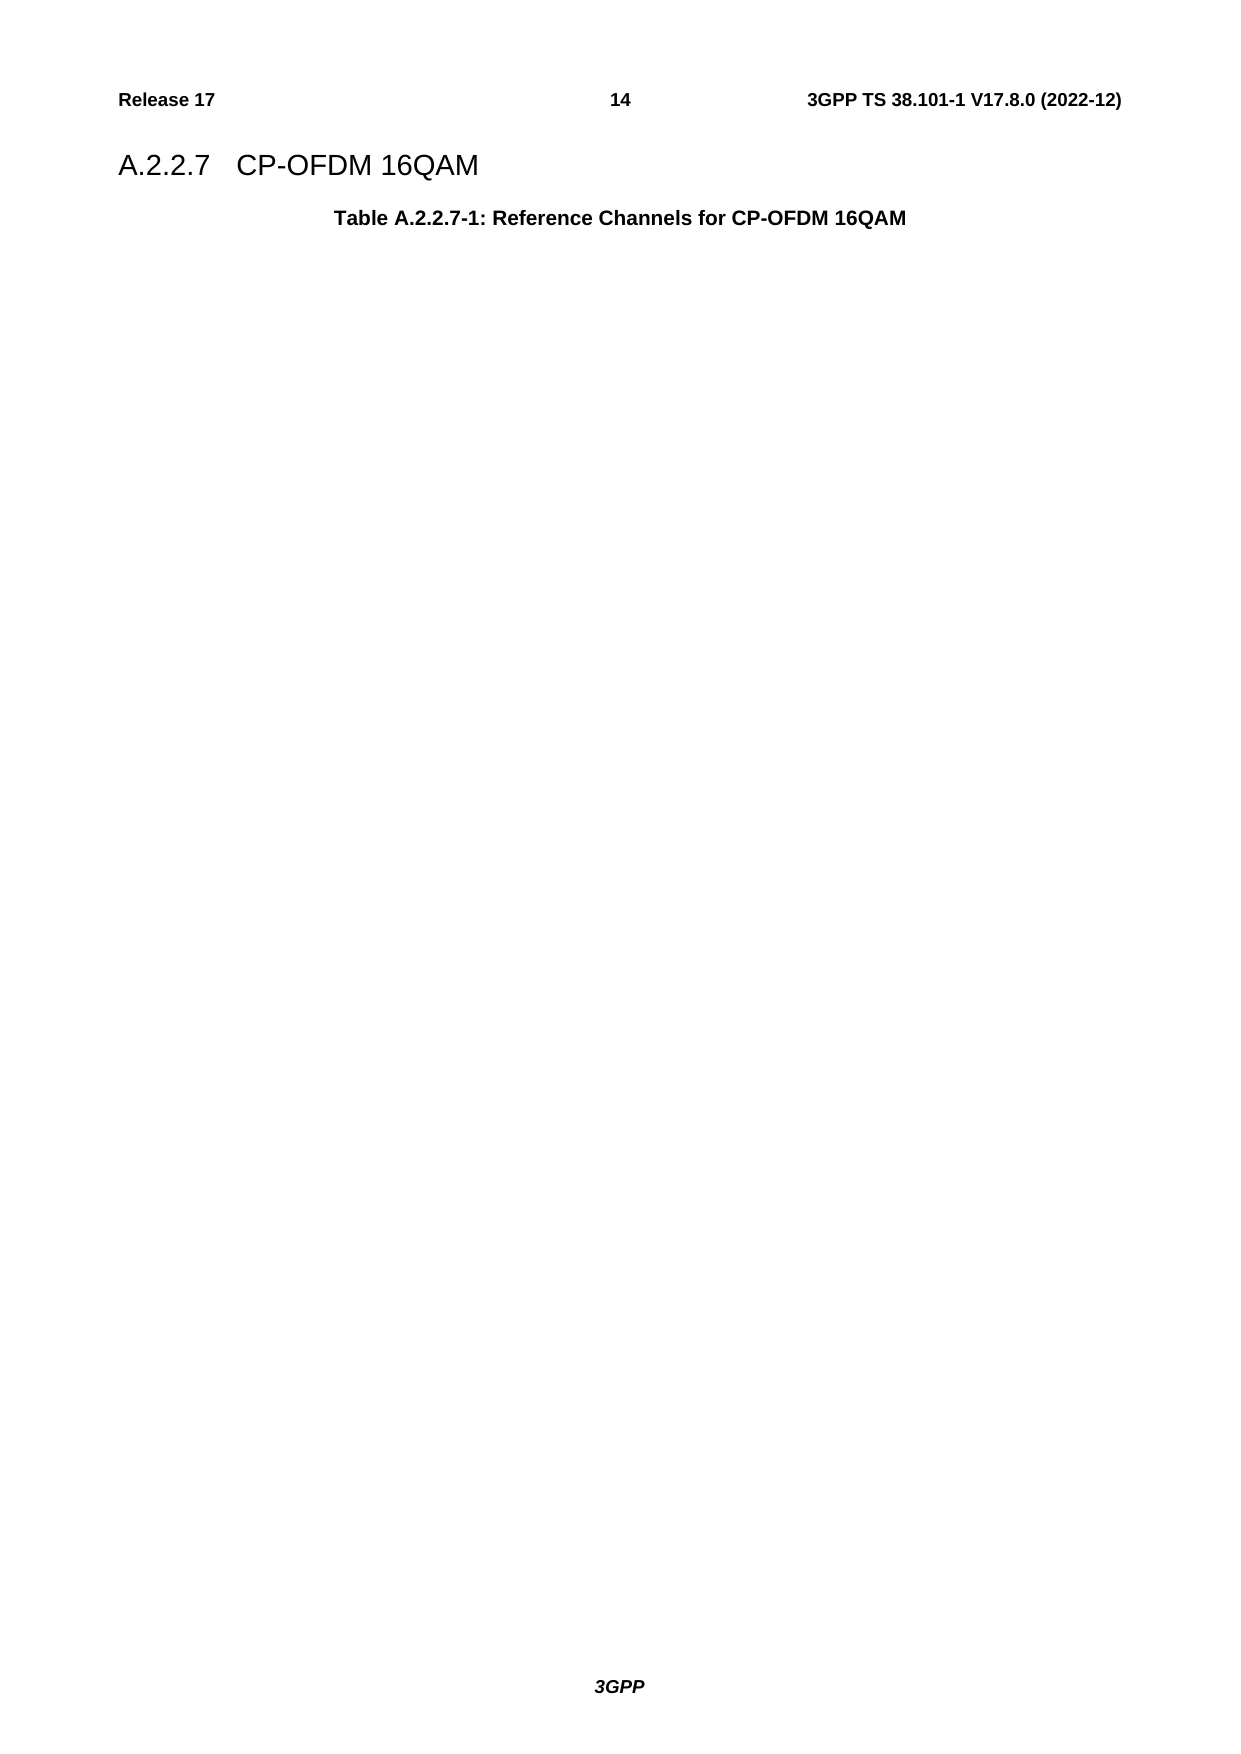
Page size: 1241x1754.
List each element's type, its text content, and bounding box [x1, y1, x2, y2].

text Table A.2.2.7-1: Reference Channels for CP-OFDM 16QAM [118, 206, 1122, 230]
subtitle A.2.2.7 CP-OFDM 16QAM [118, 148, 1122, 181]
